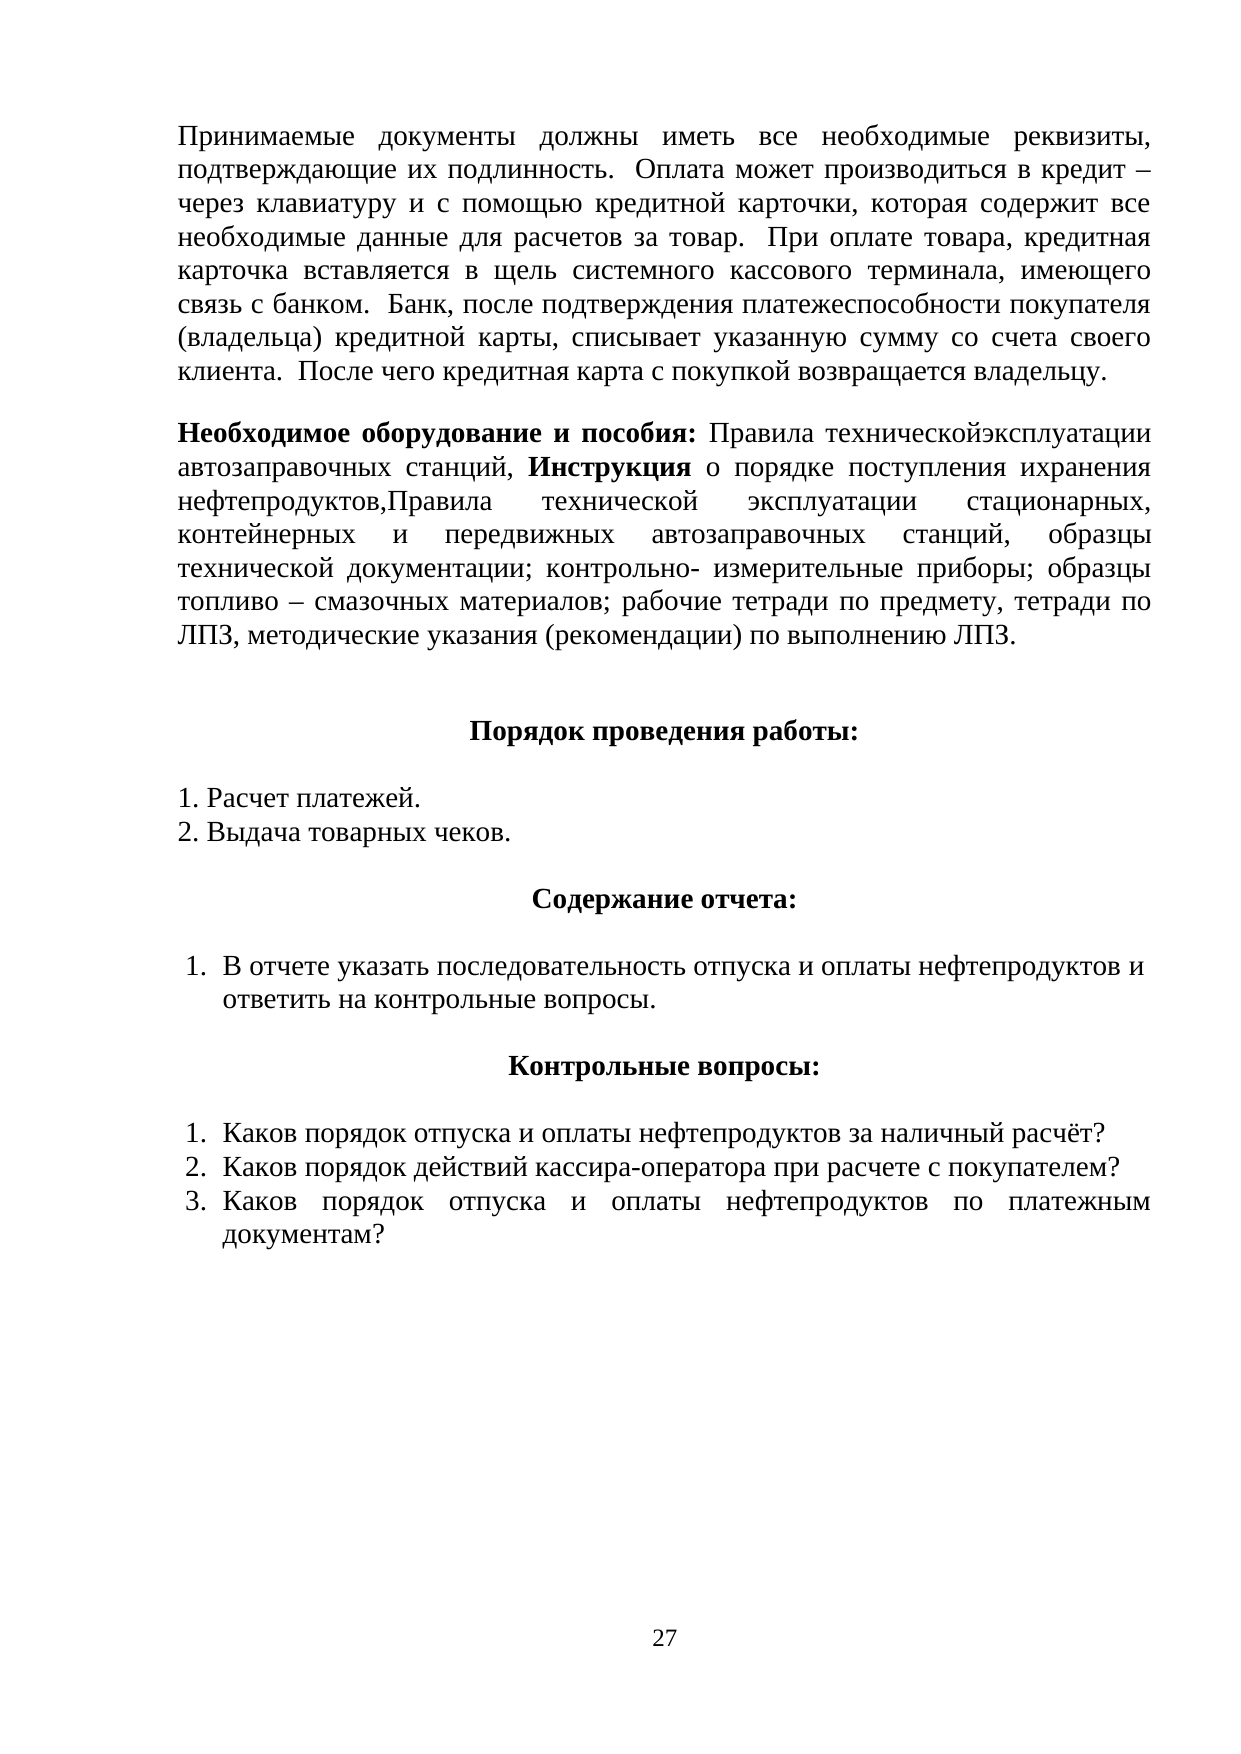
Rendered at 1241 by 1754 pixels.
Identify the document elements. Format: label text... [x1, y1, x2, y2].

list В отчете указать последовательность отпуска и оплаты нефтепродуктов и ответить на контрольные вопросы. [185, 948, 1152, 1015]
list Каков порядок отпуска и оплаты нефтепродуктов по платежным документам? [185, 1183, 1152, 1250]
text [177, 118, 1152, 386]
text Необходимое оборудование и пособия: Правила техническойэксплуатации автозаправочных станций, Инструкция о порядке поступления ихранения нефтепродуктов,Правила технической эксплуатации стационарных, контейнерных и передвижных автозаправочных станций, образцы технической документации; контрольно- измерительные приборы; образцы топливо – смазочных материалов; рабочие тетради по предмету, тетради по ЛПЗ, методические указания (рекомендации) по выполнению ЛПЗ. [177, 416, 1152, 650]
text 1. Расчет платежей. [177, 780, 1152, 814]
list Каков порядок действий кассира-оператора при расчете с покупателем? [185, 1149, 1152, 1183]
list Каков порядок отпуска и оплаты нефтепродуктов за наличный расчёт? [185, 1116, 1152, 1149]
text Содержание отчета: [177, 881, 1152, 914]
text Порядок проведения работы: [177, 713, 1152, 747]
text Контрольные вопросы: [177, 1048, 1152, 1082]
text 2. Выдача товарных чеков. [177, 814, 1152, 847]
